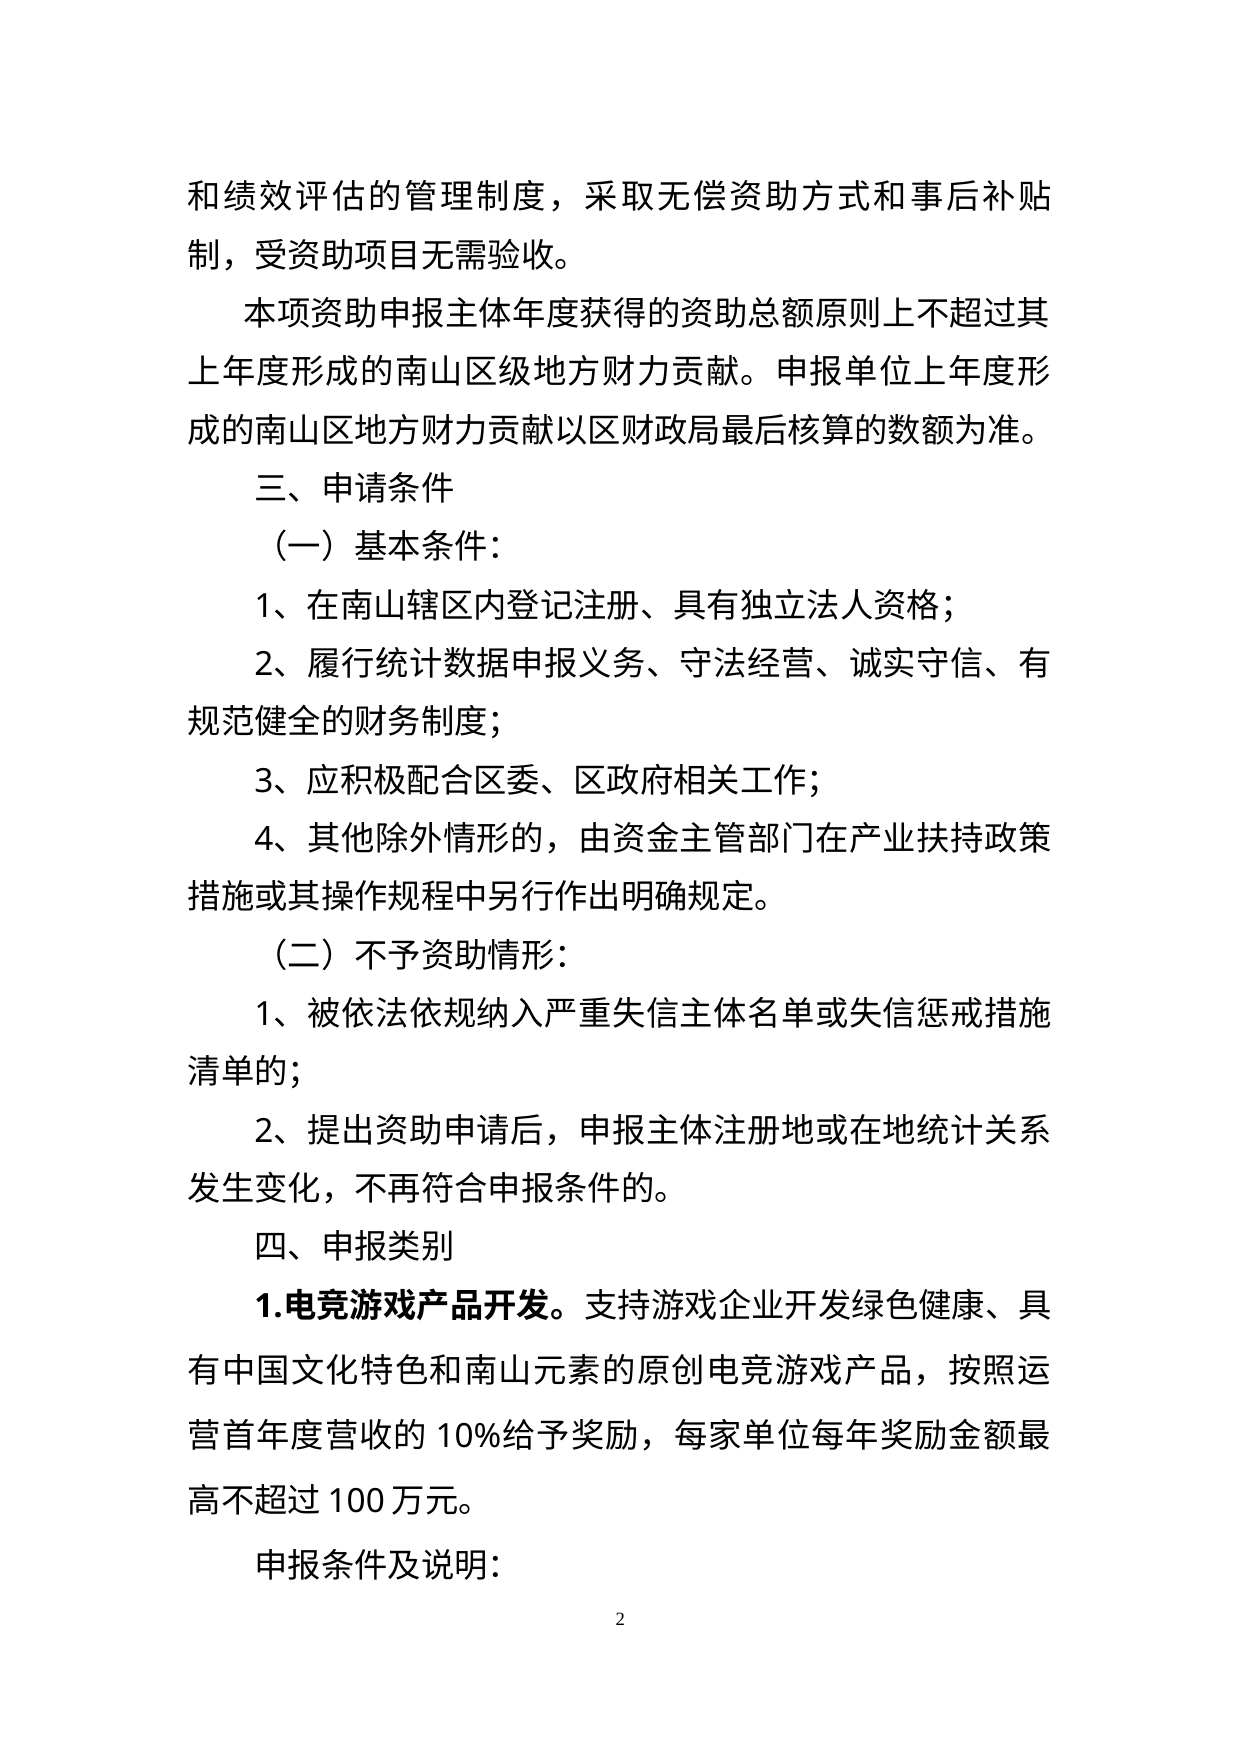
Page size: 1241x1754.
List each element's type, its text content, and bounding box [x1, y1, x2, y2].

text 1、被依法依规纳入严重失信主体名单或失信惩戒措施清单的； [187, 979, 1053, 1095]
text 1.电竞游戏产品开发。支持游戏企业开发绿色健康、具有中国文化特色和南山元素的原创电竞游戏产品，按照运营首年度营收的10%给予奖励，每家单位每年奖励金额最高不超过100万元。 [187, 1270, 1053, 1530]
text 3、应积极配合区委、区政府相关工作； [187, 745, 1053, 804]
text 四、申报类别 [187, 1212, 1053, 1270]
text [187, 162, 1053, 279]
text 4、其他除外情形的，由资金主管部门在产业扶持政策措施或其操作规程中另行作出明确规定。 [187, 804, 1053, 920]
text 本项资助申报主体年度获得的资助总额原则上不超过其上年度形成的南山区级地方财力贡献。申报单位上年度形成的南山区地方财力贡献以区财政局最后核算的数额为准。 [187, 279, 1053, 454]
text 2、履行统计数据申报义务、守法经营、诚实守信、有规范健全的财务制度； [187, 629, 1053, 745]
text 1、在南山辖区内登记注册、具有独立法人资格； [187, 570, 1053, 629]
text （二）不予资助情形： [187, 920, 1053, 979]
text 申报条件及说明： [187, 1530, 1053, 1589]
text 三、申请条件 [187, 454, 1053, 512]
text 2、提出资助申请后，申报主体注册地或在地统计关系发生变化，不再符合申报条件的。 [187, 1095, 1053, 1212]
text （一）基本条件： [187, 512, 1053, 570]
